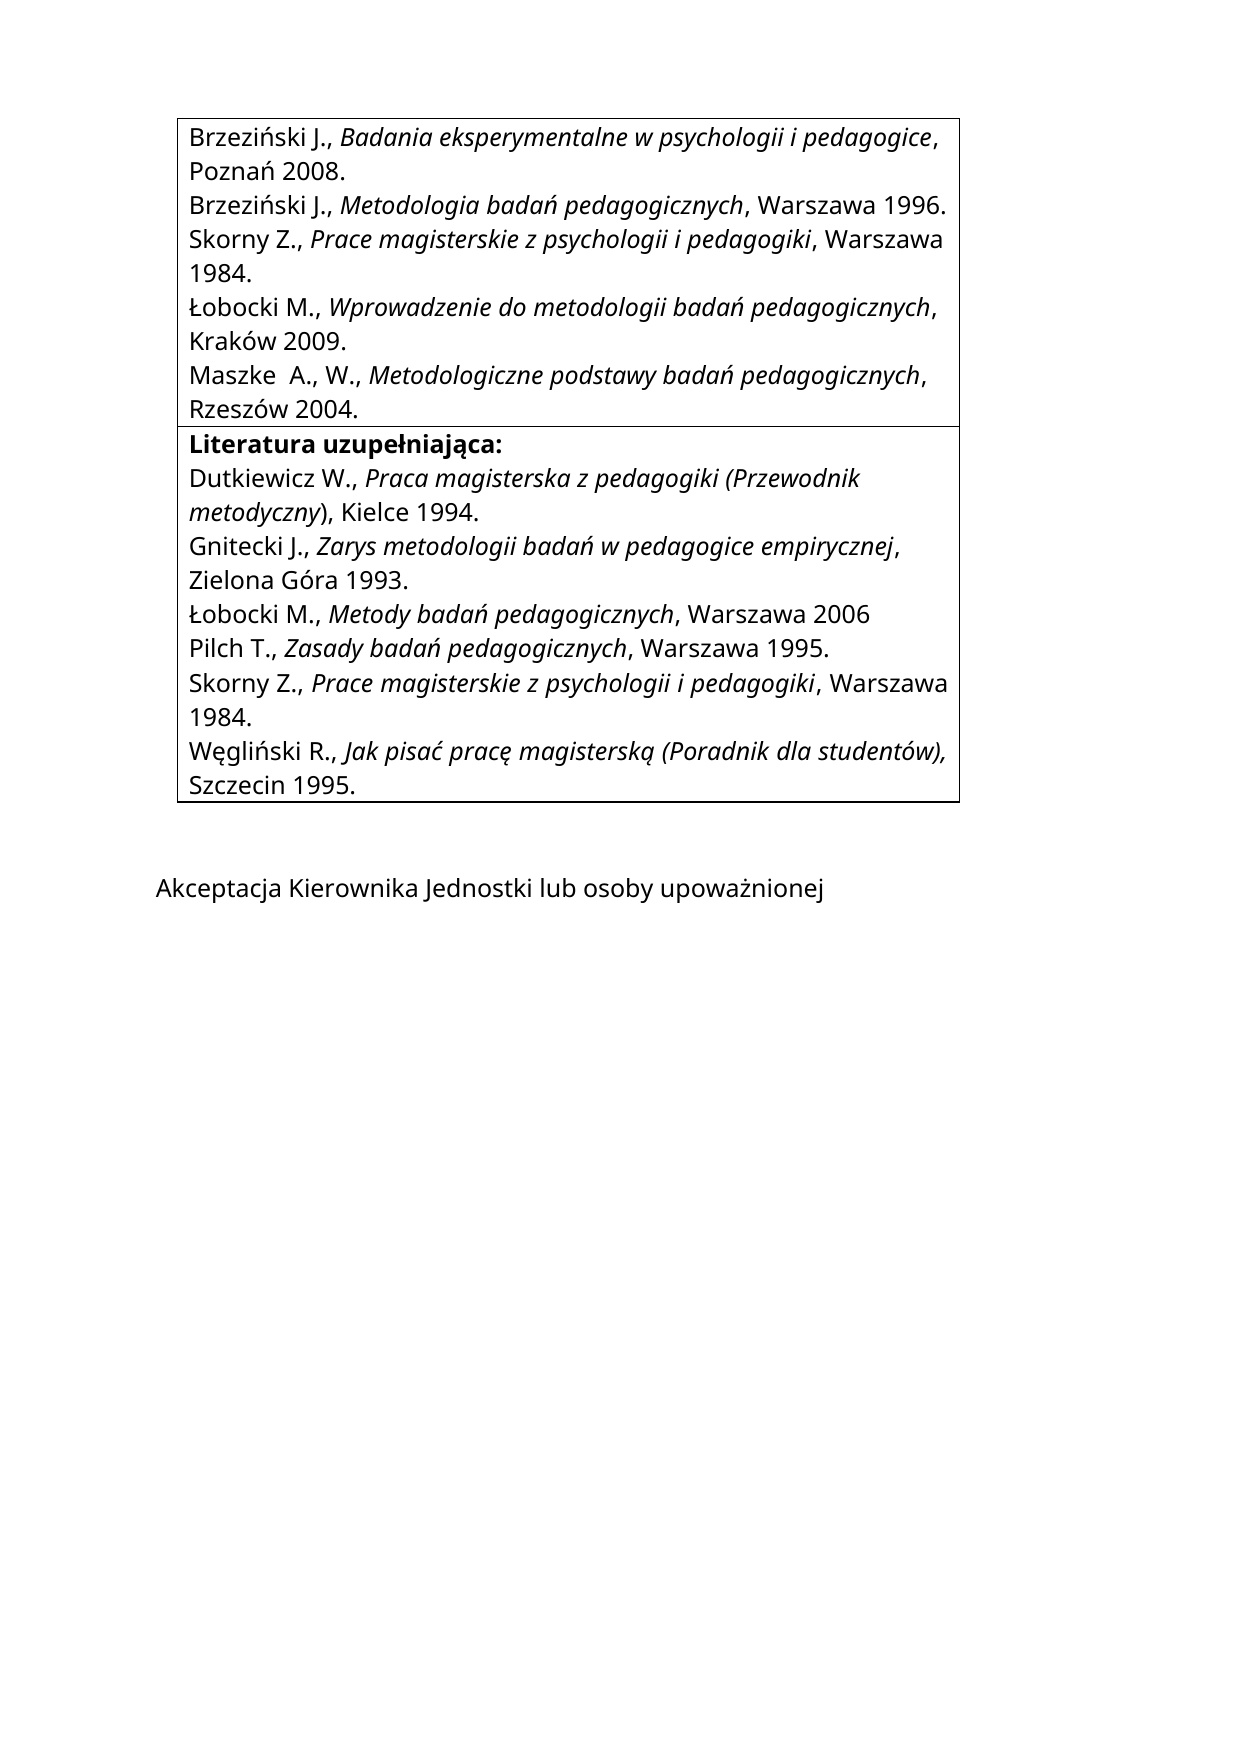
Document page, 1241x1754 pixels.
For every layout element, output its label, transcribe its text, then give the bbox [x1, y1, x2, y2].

text Akceptacja Kierownika Jednostki lub osoby upoważnionej [156, 871, 1122, 905]
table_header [178, 119, 959, 426]
table_cell Literatura uzupełniająca: Dutkiewicz W., Praca magisterska z pedagogiki (Przewodnik metodyczny), Kielce 1994. Gnitecki J., Zarys metodologii badań w pedagogice empirycznej, Zielona Góra 1993. Łobocki M., Metody badań pedagogicznych, Warszawa 2006 Pilch T., Zasady badań pedagogicznych, Warszawa 1995. Skorny Z., Prace magisterskie z psychologii i pedagogiki, Warszawa 1984. Węgliński R., Jak pisać pracę magisterską (Poradnik dla studentów), Szczecin 1995. [178, 427, 959, 801]
